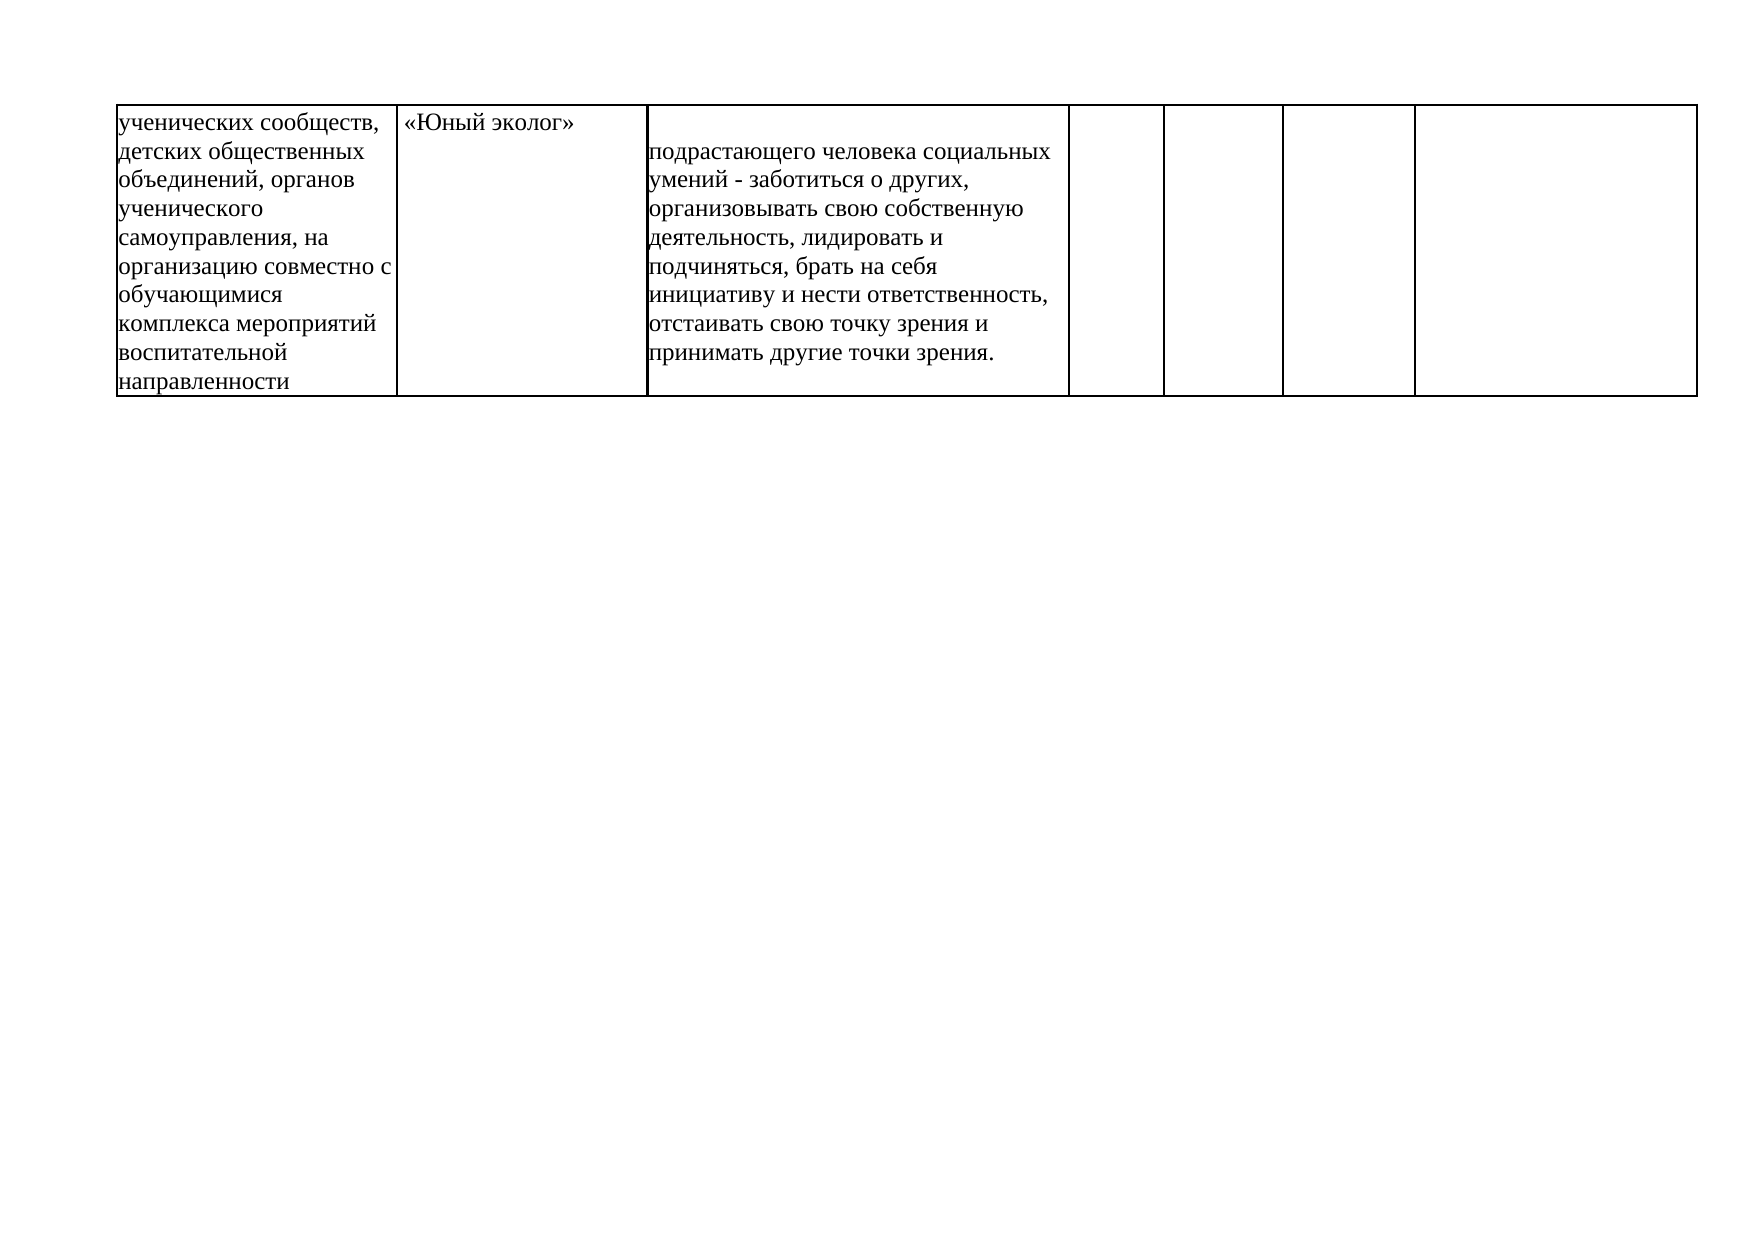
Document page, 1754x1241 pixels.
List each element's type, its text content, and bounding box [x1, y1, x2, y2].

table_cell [118, 106, 396, 394]
table_cell «Юный эколог» [398, 106, 646, 394]
table_cell [1070, 106, 1163, 394]
table_cell [1165, 106, 1282, 394]
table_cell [649, 106, 1068, 394]
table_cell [1416, 106, 1696, 394]
table_cell [1284, 106, 1414, 394]
